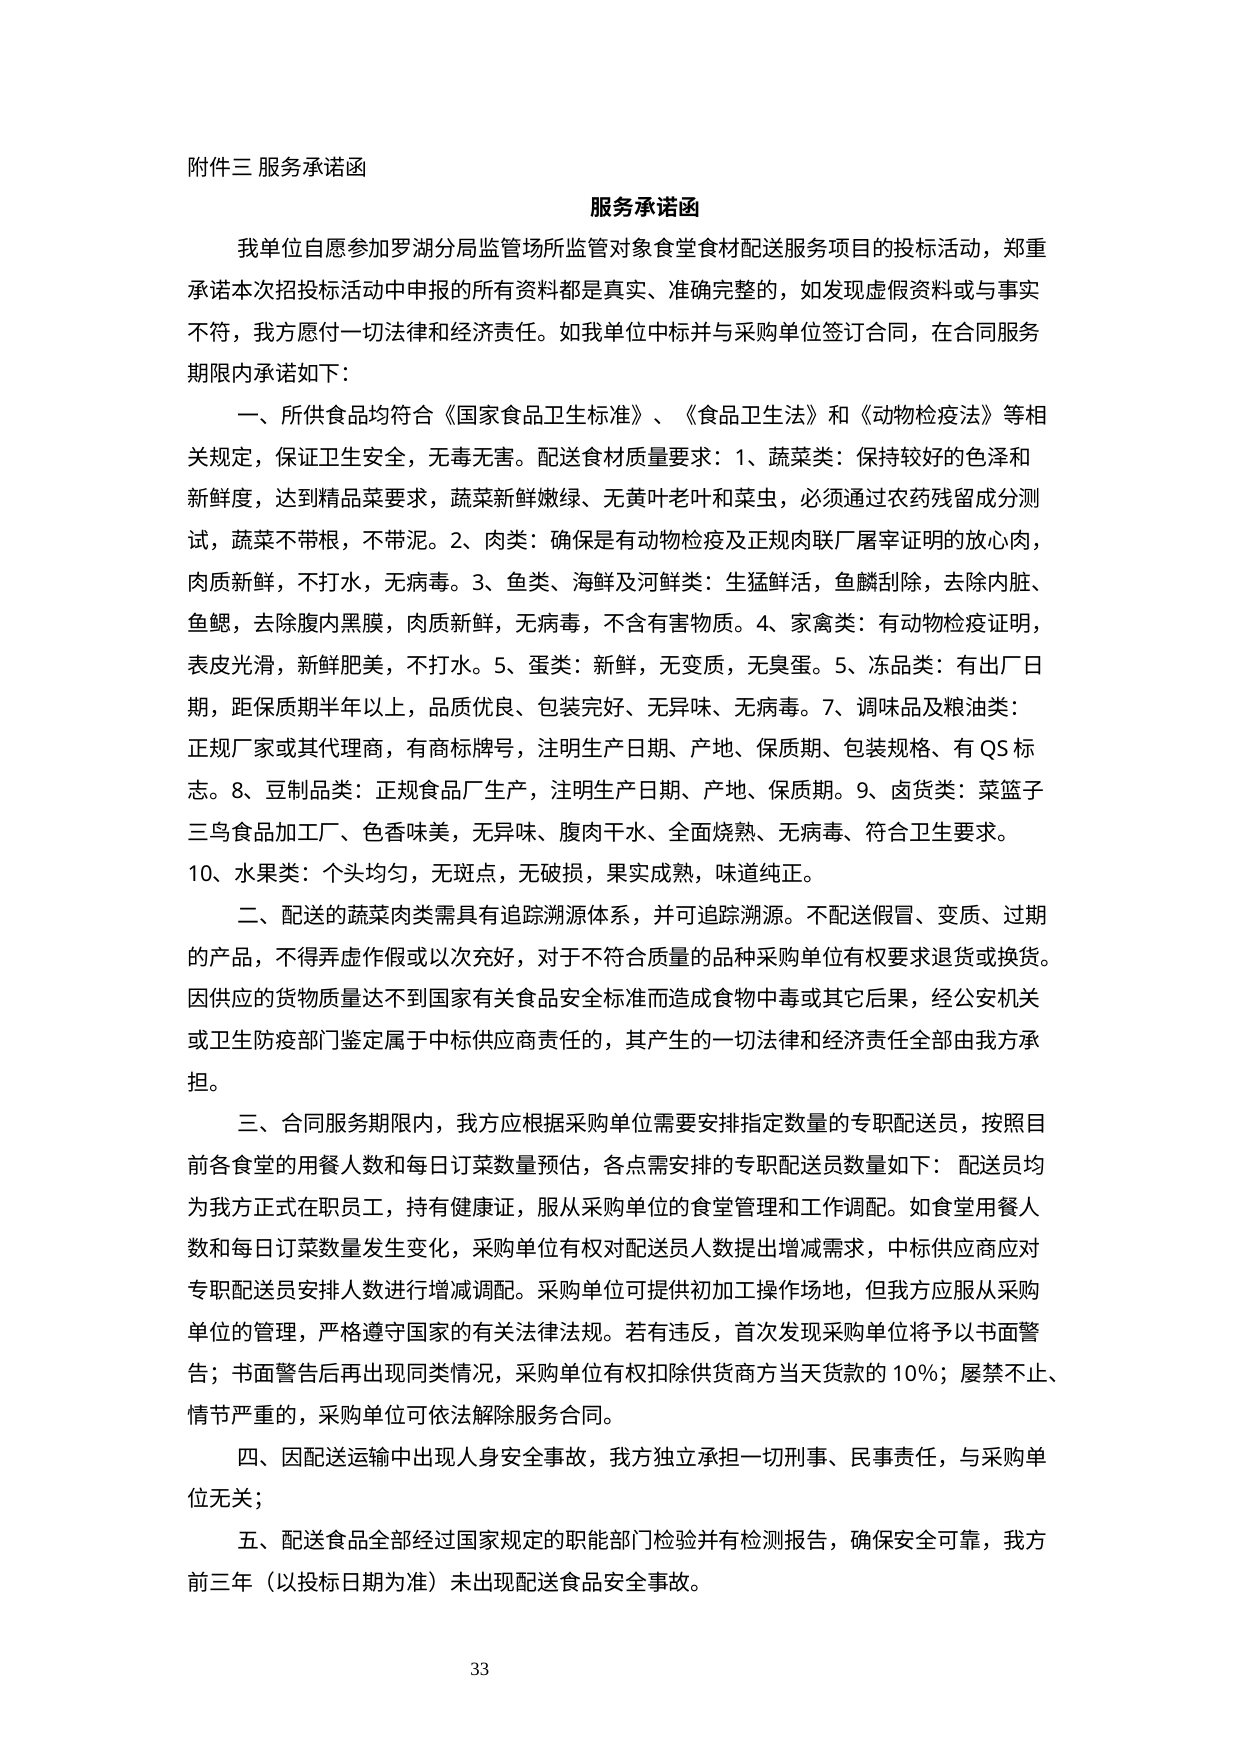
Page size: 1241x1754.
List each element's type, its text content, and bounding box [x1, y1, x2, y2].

text 附件三 服务承诺函 [187, 150, 1053, 182]
text 五、配送食品全部经过国家规定的职能部门检验并有检测报告，确保安全可靠，我方前三年（以投标日期为准）未出现配送食品安全事故。 [187, 1515, 1053, 1598]
text 服务承诺函 [187, 182, 1053, 223]
text 三、合同服务期限内，我方应根据采购单位需要安排指定数量的专职配送员，按照目前各食堂的用餐人数和每日订菜数量预估，各点需安排的专职配送员数量如下： 配送员均为我方正式在职员工，持有健康证，服从采购单位的食堂管理和工作调配。如食堂用餐人数和每日订菜数量发生变化，采购单位有权对配送员人数提出增减需求，中标供应商应对专职配送员安排人数进行增减调配。采购单位可提供初加工操作场地，但我方应服从采购单位的管理，严格遵守国家的有关法律法规。若有违反，首次发现采购单位将予以书面警告；书面警告后再出现同类情况，采购单位有权扣除供货商方当天货款的10％；屡禁不止、情节严重的，采购单位可依法解除服务合同。 [187, 1098, 1053, 1432]
text 一、所供食品均符合《国家食品卫生标准》、《食品卫生法》和《动物检疫法》等相关规定，保证卫生安全，无毒无害。配送食材质量要求：1、蔬菜类：保持较好的色泽和新鲜度，达到精品菜要求，蔬菜新鲜嫩绿、无黄叶老叶和菜虫，必须通过农药残留成分测试，蔬菜不带根，不带泥。2、肉类：确保是有动物检疫及正规肉联厂屠宰证明的放心肉，肉质新鲜，不打水，无病毒。3、鱼类、海鲜及河鲜类：生猛鲜活，鱼麟刮除，去除内脏、鱼鳃，去除腹内黑膜，肉质新鲜，无病毒，不含有害物质。4、家禽类：有动物检疫证明，表皮光滑，新鲜肥美，不打水。5、蛋类：新鲜，无变质，无臭蛋。5、冻品类：有出厂日期，距保质期半年以上，品质优良、包装完好、无异味、无病毒。7、调味品及粮油类：正规厂家或其代理商，有商标牌号，注明生产日期、产地、保质期、包装规格、有QS标志。8、豆制品类：正规食品厂生产，注明生产日期、产地、保质期。9、卤货类：菜篮子三鸟食品加工厂、色香味美，无异味、腹肉干水、全面烧熟、无病毒、符合卫生要求。10、水果类：个头均匀，无斑点，无破损，果实成熟，味道纯正。 [187, 390, 1053, 890]
text 二、配送的蔬菜肉类需具有追踪溯源体系，并可追踪溯源。不配送假冒、变质、过期的产品，不得弄虚作假或以次充好，对于不符合质量的品种采购单位有权要求退货或换货。因供应的货物质量达不到国家有关食品安全标准而造成食物中毒或其它后果，经公安机关或卫生防疫部门鉴定属于中标供应商责任的，其产生的一切法律和经济责任全部由我方承担。 [187, 890, 1053, 1098]
text 四、因配送运输中出现人身安全事故，我方独立承担一切刑事、民事责任，与采购单位无关； [187, 1432, 1053, 1515]
text 我单位自愿参加罗湖分局监管场所监管对象食堂食材配送服务项目的投标活动，郑重承诺本次招投标活动中申报的所有资料都是真实、准确完整的，如发现虚假资料或与事实不符，我方愿付一切法律和经济责任。如我单位中标并与采购单位签订合同，在合同服务期限内承诺如下： [187, 223, 1053, 390]
